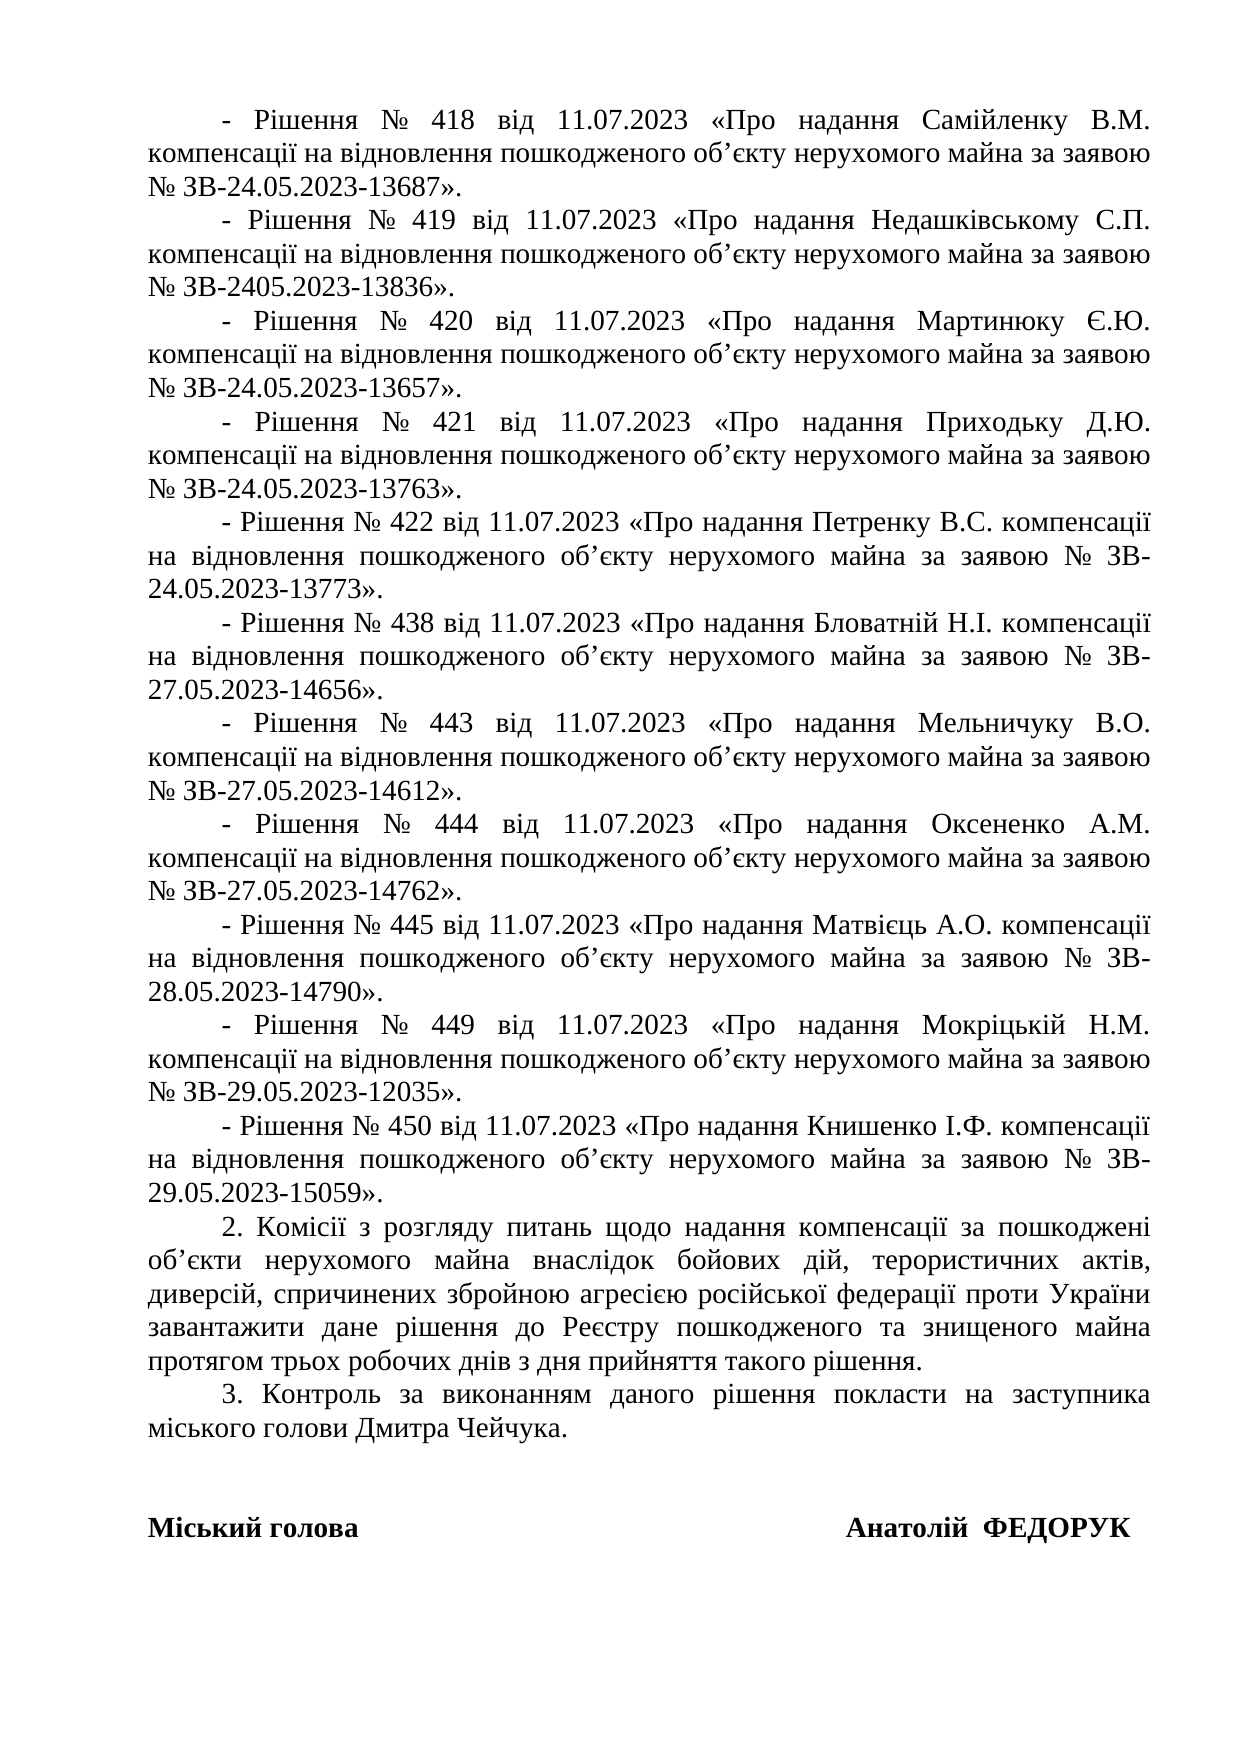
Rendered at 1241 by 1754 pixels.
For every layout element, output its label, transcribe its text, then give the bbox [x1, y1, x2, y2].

text - Рішення № 450 від 11.07.2023 «Про надання Книшенко І.Ф. компенсації на відновлення пошкодженого об’єкту нерухомого майна за заявою № ЗВ-29.05.2023-15059». [148, 1108, 1152, 1209]
text 2. Комісії з розгляду питань щодо надання компенсації за пошкоджені об’єкти нерухомого майна внаслідок бойових дій, терористичних актів, диверсій, спричинених збройною агресією російської федерації проти України завантажити дане рішення до Реєстру пошкодженого та знищеного майна протягом трьох робочих днів з дня прийняття такого рішення. [148, 1209, 1152, 1376]
text - Рішення № 418 від 11.07.2023 «Про надання Самійленку В.М. компенсації на відновлення пошкодженого об’єкту нерухомого майна за заявою № ЗВ-24.05.2023-13687». [148, 102, 1152, 202]
text - Рішення № 419 від 11.07.2023 «Про надання Недашківському С.П. компенсації на відновлення пошкодженого об’єкту нерухомого майна за заявою № ЗВ-2405.2023-13836». [148, 202, 1152, 303]
text 3. Контроль за виконанням даного рішення покласти на заступника міського голови Дмитра Чейчука. [148, 1376, 1152, 1443]
text - Рішення № 445 від 11.07.2023 «Про надання Матвієць А.О. компенсації на відновлення пошкодженого об’єкту нерухомого майна за заявою № ЗВ-28.05.2023-14790». [148, 907, 1152, 1007]
text - Рішення № 438 від 11.07.2023 «Про надання Бловатній Н.І. компенсації на відновлення пошкодженого об’єкту нерухомого майна за заявою № ЗВ-27.05.2023-14656». [148, 605, 1152, 706]
text - Рішення № 420 від 11.07.2023 «Про надання Мартинюку Є.Ю. компенсації на відновлення пошкодженого об’єкту нерухомого майна за заявою № ЗВ-24.05.2023-13657». [148, 303, 1152, 404]
text - Рішення № 422 від 11.07.2023 «Про надання Петренку В.С. компенсації на відновлення пошкодженого об’єкту нерухомого майна за заявою № ЗВ-24.05.2023-13773». [148, 504, 1152, 605]
text - Рішення № 444 від 11.07.2023 «Про надання Оксененко А.М. компенсації на відновлення пошкодженого об’єкту нерухомого майна за заявою № ЗВ-27.05.2023-14762». [148, 806, 1152, 907]
text - Рішення № 421 від 11.07.2023 «Про надання Приходьку Д.Ю. компенсації на відновлення пошкодженого об’єкту нерухомого майна за заявою № ЗВ-24.05.2023-13763». [148, 404, 1152, 504]
text Міський голова Анатолій ФЕДОРУК [148, 1511, 1152, 1544]
text - Рішення № 449 від 11.07.2023 «Про надання Мокріцькій Н.М. компенсації на відновлення пошкодженого об’єкту нерухомого майна за заявою № ЗВ-29.05.2023-12035». [148, 1007, 1152, 1108]
text - Рішення № 443 від 11.07.2023 «Про надання Мельничуку В.О. компенсації на відновлення пошкодженого об’єкту нерухомого майна за заявою № ЗВ-27.05.2023-14612». [148, 706, 1152, 806]
